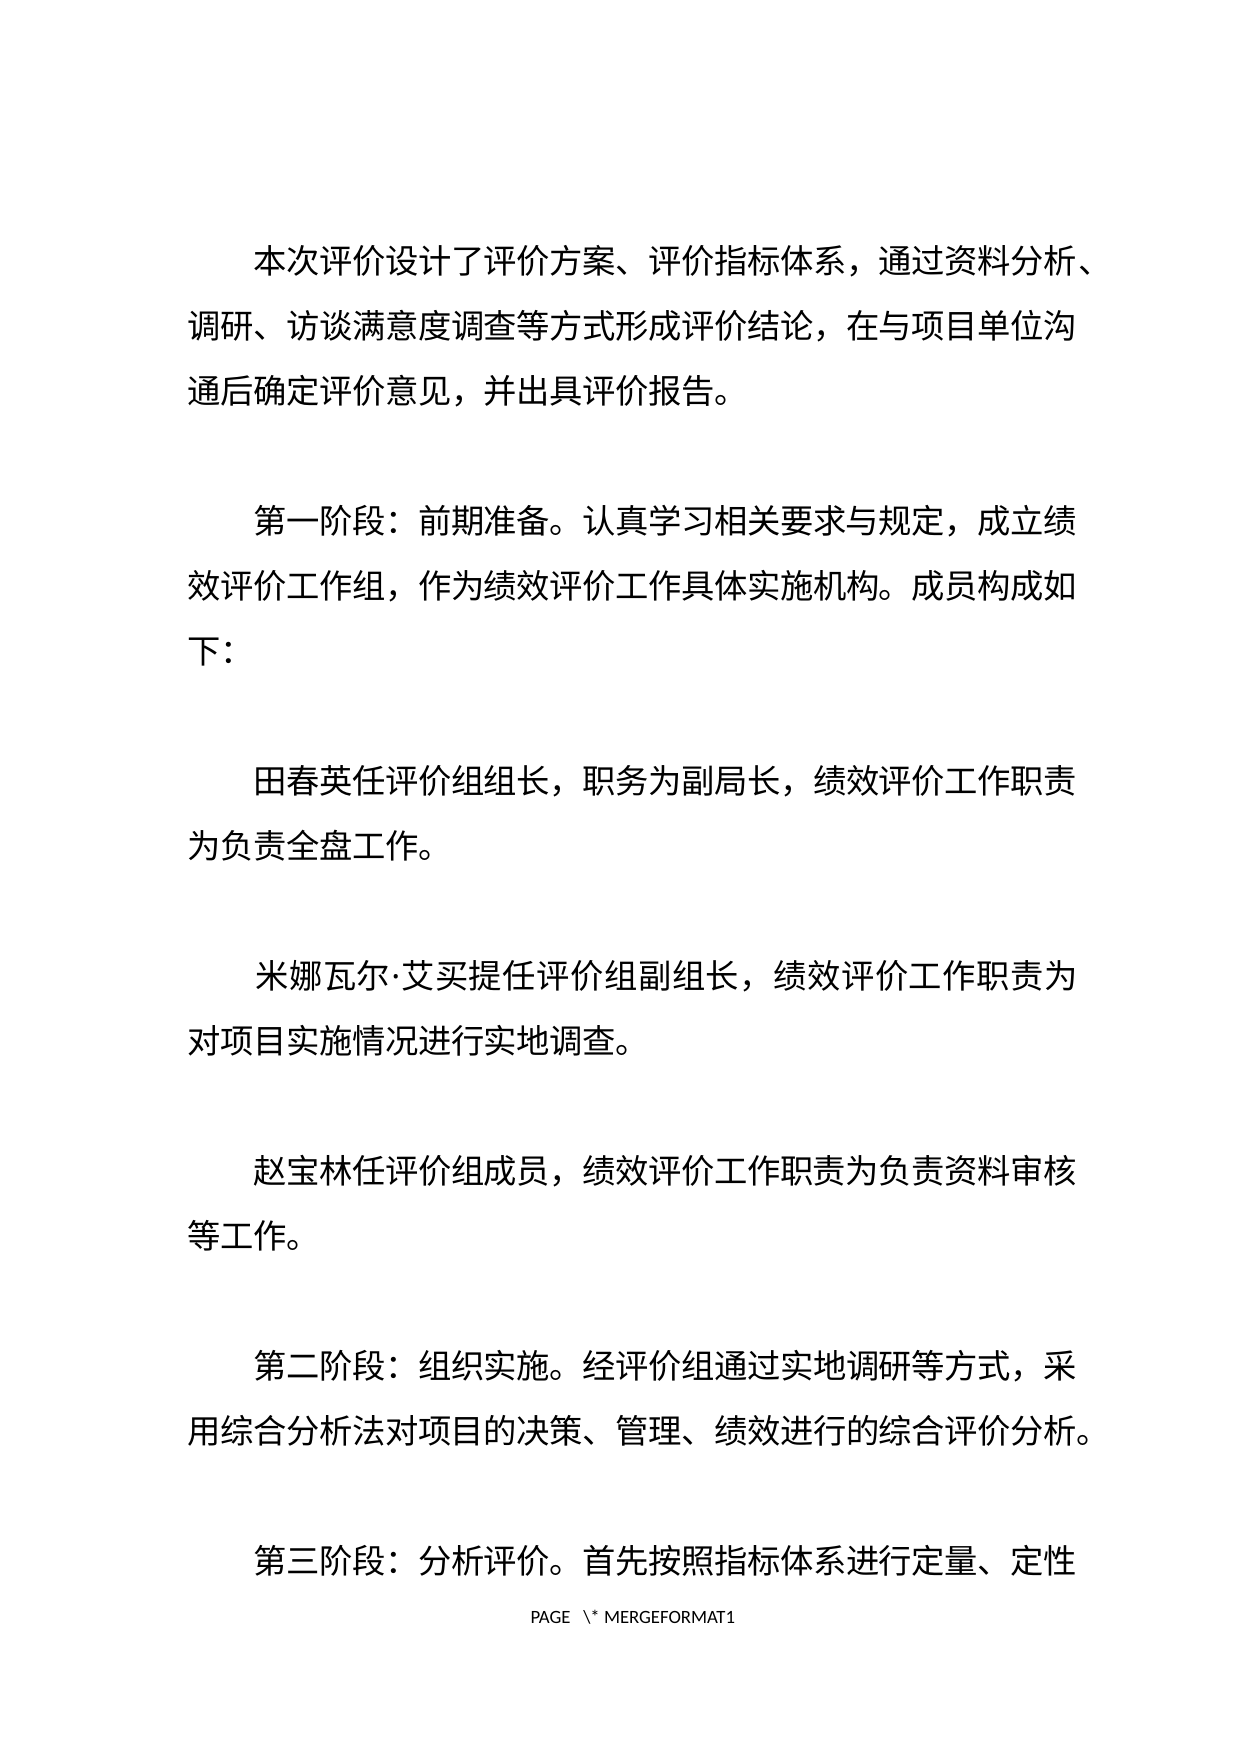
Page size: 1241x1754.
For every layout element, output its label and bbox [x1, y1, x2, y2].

text [187, 162, 1078, 1592]
